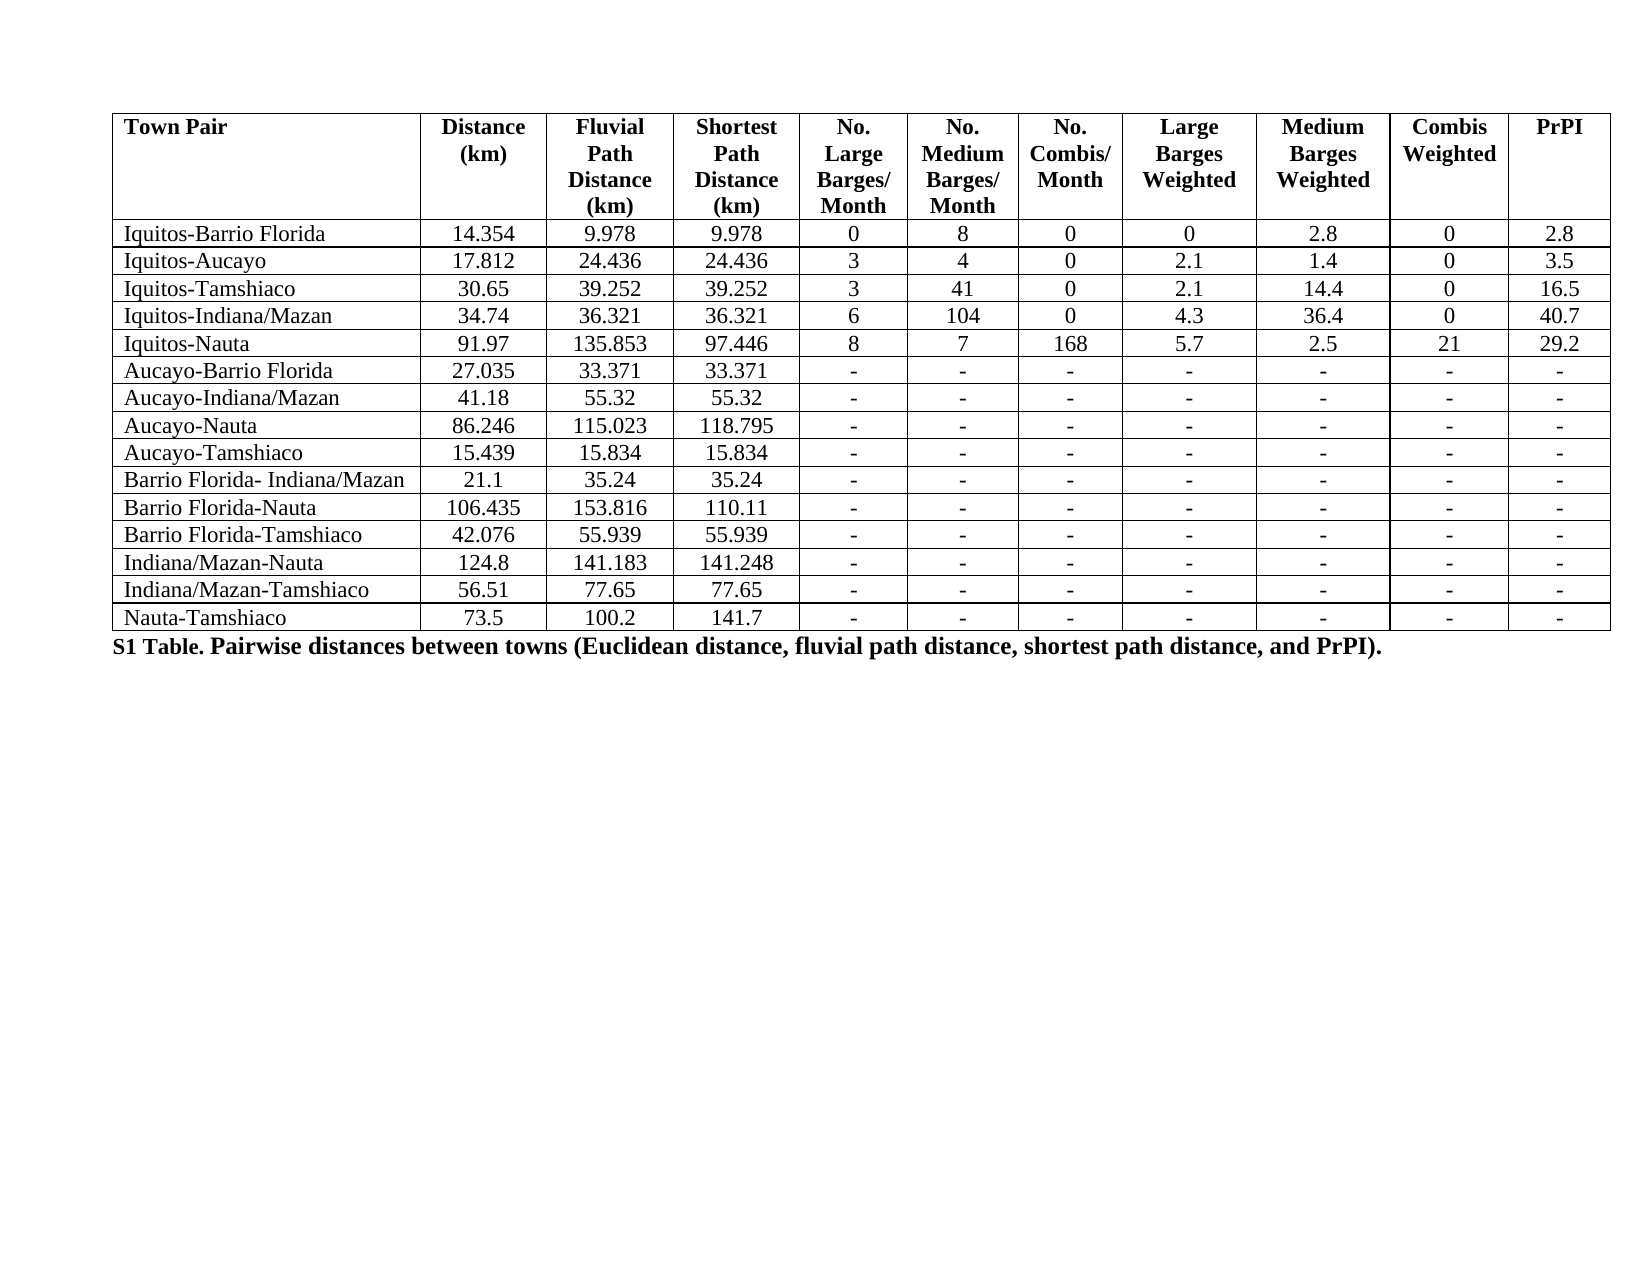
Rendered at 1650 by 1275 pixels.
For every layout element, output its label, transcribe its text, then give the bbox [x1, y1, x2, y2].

table_cell Iquitos-Tamshiaco [113, 275, 420, 301]
table_cell 3 [800, 275, 907, 301]
table_cell - [800, 384, 907, 411]
table_cell - [1257, 467, 1389, 493]
table_cell 33.371 [547, 357, 673, 383]
table_cell - [1019, 357, 1122, 383]
table_cell 36.321 [547, 302, 673, 328]
table_header Medium Barges Weighted [1257, 114, 1389, 219]
table_cell Aucayo-Barrio Florida [113, 357, 420, 383]
table_cell - [1509, 549, 1610, 575]
table_cell - [1123, 384, 1256, 411]
table_cell - [1391, 384, 1508, 411]
table_cell 33.371 [674, 357, 799, 383]
table_cell 36.321 [674, 302, 799, 328]
table_cell - [1123, 549, 1256, 575]
table_header PrPI [1509, 114, 1610, 219]
table_cell 0 [1391, 275, 1508, 301]
table_cell 77.65 [674, 576, 799, 602]
table_cell Barrio Florida-Tamshiaco [113, 521, 420, 548]
table_cell 86.246 [421, 412, 546, 438]
table_cell 42.076 [421, 521, 546, 548]
table_cell 36.4 [1257, 302, 1389, 328]
table_cell 100.2 [547, 604, 673, 630]
table_cell 2.1 [1123, 248, 1256, 274]
table_cell 14.354 [421, 220, 546, 246]
table_cell 2.8 [1257, 220, 1389, 246]
table_cell - [1123, 494, 1256, 520]
table_cell - [1391, 604, 1508, 630]
table_header No. Medium Barges/ Month [908, 114, 1018, 219]
table_cell 8 [800, 330, 907, 356]
table_cell - [1123, 357, 1256, 383]
table_cell 141.248 [674, 549, 799, 575]
table_cell 9.978 [547, 220, 673, 246]
table_cell Iquitos-Barrio Florida [113, 220, 420, 246]
table_cell 55.939 [674, 521, 799, 548]
table_cell - [1019, 384, 1122, 411]
table_cell - [1391, 412, 1508, 438]
table_cell - [800, 576, 907, 602]
table_cell 0 [1391, 220, 1508, 246]
table_cell - [1257, 549, 1389, 575]
table_header Combis Weighted [1391, 114, 1508, 219]
table_cell 35.24 [674, 467, 799, 493]
table_header No. Large Barges/ Month [800, 114, 907, 219]
table_cell - [1391, 439, 1508, 466]
table_cell Nauta-Tamshiaco [113, 604, 420, 630]
table_cell Indiana/Mazan-Tamshiaco [113, 576, 420, 602]
table_cell 55.939 [547, 521, 673, 548]
table_cell - [1123, 439, 1256, 466]
table_cell - [1257, 604, 1389, 630]
table_cell 4 [908, 248, 1018, 274]
table_cell 141.7 [674, 604, 799, 630]
table_cell - [1257, 412, 1389, 438]
table_cell 0 [1019, 220, 1122, 246]
table_cell - [908, 412, 1018, 438]
table_cell 21.1 [421, 467, 546, 493]
table_cell 4.3 [1123, 302, 1256, 328]
table_cell Iquitos-Nauta [113, 330, 420, 356]
table_cell 77.65 [547, 576, 673, 602]
table_cell Barrio Florida- Indiana/Mazan [113, 467, 420, 493]
table_cell 110.11 [674, 494, 799, 520]
table_cell - [1257, 439, 1389, 466]
table_cell - [1509, 576, 1610, 602]
table_cell 14.4 [1257, 275, 1389, 301]
table_cell - [1509, 494, 1610, 520]
table_cell 27.035 [421, 357, 546, 383]
table_cell - [908, 576, 1018, 602]
table_cell - [908, 549, 1018, 575]
table_cell - [1509, 412, 1610, 438]
table_cell - [800, 604, 907, 630]
table_cell - [1019, 576, 1122, 602]
table_cell 30.65 [421, 275, 546, 301]
table_cell - [1123, 412, 1256, 438]
table_cell - [1391, 494, 1508, 520]
table_cell 55.32 [674, 384, 799, 411]
table_cell 135.853 [547, 330, 673, 356]
table_header Large Barges Weighted [1123, 114, 1256, 219]
table_cell 6 [800, 302, 907, 328]
table_header Distance (km) [421, 114, 546, 219]
table_cell 104 [908, 302, 1018, 328]
table_cell 39.252 [674, 275, 799, 301]
table_cell - [800, 357, 907, 383]
table_cell 8 [908, 220, 1018, 246]
table_header Fluvial Path Distance (km) [547, 114, 673, 219]
table_cell Indiana/Mazan-Nauta [113, 549, 420, 575]
table_cell 115.023 [547, 412, 673, 438]
table_cell 17.812 [421, 248, 546, 274]
table_cell 124.8 [421, 549, 546, 575]
table_cell 2.8 [1509, 220, 1610, 246]
table_cell 118.795 [674, 412, 799, 438]
table_cell 56.51 [421, 576, 546, 602]
table_header Town Pair [113, 114, 420, 219]
table_cell - [1019, 494, 1122, 520]
table_cell 15.834 [674, 439, 799, 466]
table_cell 15.439 [421, 439, 546, 466]
table_cell - [1509, 384, 1610, 411]
table_cell 34.74 [421, 302, 546, 328]
table_cell 40.7 [1509, 302, 1610, 328]
table_cell - [1257, 494, 1389, 520]
table_cell Aucayo-Tamshiaco [113, 439, 420, 466]
table_cell 41 [908, 275, 1018, 301]
table_cell 29.2 [1509, 330, 1610, 356]
table_cell 0 [1391, 248, 1508, 274]
table_cell - [1509, 604, 1610, 630]
table_cell Aucayo-Nauta [113, 412, 420, 438]
table_cell - [800, 549, 907, 575]
table_cell - [908, 494, 1018, 520]
table_cell 9.978 [674, 220, 799, 246]
table_cell - [1019, 521, 1122, 548]
table_cell - [800, 467, 907, 493]
table_cell Iquitos-Aucayo [113, 248, 420, 274]
table_cell 2.5 [1257, 330, 1389, 356]
table_cell - [1123, 467, 1256, 493]
table_cell - [1019, 549, 1122, 575]
table_cell 3 [800, 248, 907, 274]
table_cell 73.5 [421, 604, 546, 630]
table_cell - [908, 467, 1018, 493]
table_cell 3.5 [1509, 248, 1610, 274]
table_cell - [1509, 357, 1610, 383]
table_cell 5.7 [1123, 330, 1256, 356]
table_cell 21 [1391, 330, 1508, 356]
table_cell 0 [1391, 302, 1508, 328]
table_cell - [1257, 384, 1389, 411]
table_cell Iquitos-Indiana/Mazan [113, 302, 420, 328]
table_cell - [1019, 439, 1122, 466]
table_cell 168 [1019, 330, 1122, 356]
table_cell - [800, 439, 907, 466]
table_cell 141.183 [547, 549, 673, 575]
table_cell - [908, 521, 1018, 548]
table_cell 2.1 [1123, 275, 1256, 301]
text S1 Table. Pairwise distances between towns (Euclidean distance, fluvial path distance, shortest path distance, and PrPI). [112, 631, 1537, 660]
table_cell 41.18 [421, 384, 546, 411]
table_cell - [1391, 576, 1508, 602]
table_cell 24.436 [547, 248, 673, 274]
table_cell 15.834 [547, 439, 673, 466]
table_cell - [1391, 467, 1508, 493]
table_cell 7 [908, 330, 1018, 356]
table_cell - [908, 384, 1018, 411]
table_cell 39.252 [547, 275, 673, 301]
table_cell 106.435 [421, 494, 546, 520]
table_cell - [1019, 412, 1122, 438]
table_cell 1.4 [1257, 248, 1389, 274]
table_cell 0 [1019, 302, 1122, 328]
table_cell 91.97 [421, 330, 546, 356]
table_cell 153.816 [547, 494, 673, 520]
table_cell - [1391, 357, 1508, 383]
table_cell 0 [1019, 248, 1122, 274]
table_cell Barrio Florida-Nauta [113, 494, 420, 520]
table_cell 55.32 [547, 384, 673, 411]
table_cell 35.24 [547, 467, 673, 493]
table_cell - [908, 357, 1018, 383]
table_cell 24.436 [674, 248, 799, 274]
table_cell - [800, 494, 907, 520]
table_cell - [1019, 467, 1122, 493]
table_cell - [1509, 521, 1610, 548]
table_cell - [1509, 467, 1610, 493]
table_cell - [1391, 549, 1508, 575]
table_cell 16.5 [1509, 275, 1610, 301]
table_cell - [1257, 576, 1389, 602]
table_cell - [1257, 521, 1389, 548]
table_cell - [908, 439, 1018, 466]
table_cell 0 [800, 220, 907, 246]
table_cell - [1509, 439, 1610, 466]
table_cell Aucayo-Indiana/Mazan [113, 384, 420, 411]
table_cell - [1123, 521, 1256, 548]
table_cell - [800, 521, 907, 548]
table_header Shortest Path Distance (km) [674, 114, 799, 219]
table_header No. Combis/ Month [1019, 114, 1122, 219]
table_cell - [1019, 604, 1122, 630]
table_cell 97.446 [674, 330, 799, 356]
table_cell - [1257, 357, 1389, 383]
table_cell - [800, 412, 907, 438]
table_cell 0 [1123, 220, 1256, 246]
table_cell - [908, 604, 1018, 630]
table_cell - [1391, 521, 1508, 548]
table_cell - [1123, 576, 1256, 602]
table_cell - [1123, 604, 1256, 630]
table_cell 0 [1019, 275, 1122, 301]
